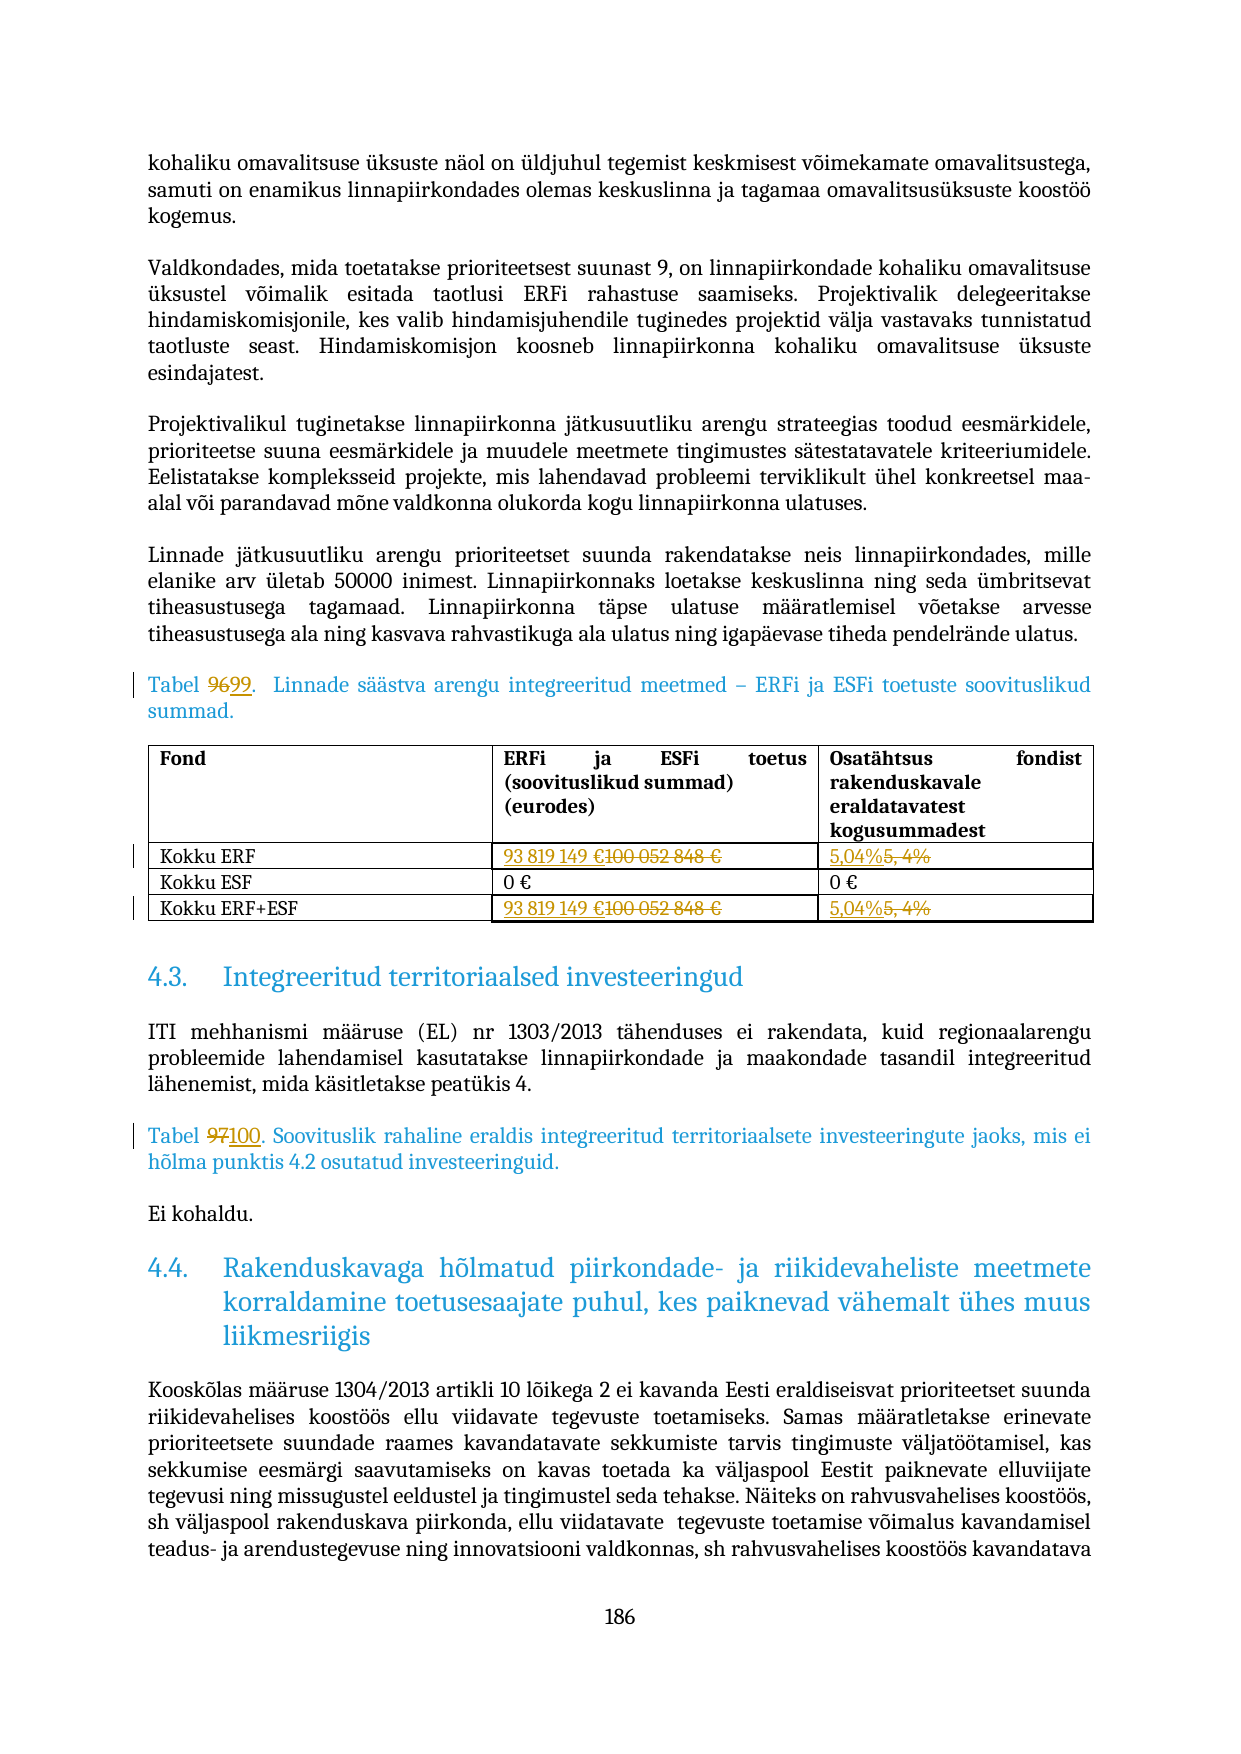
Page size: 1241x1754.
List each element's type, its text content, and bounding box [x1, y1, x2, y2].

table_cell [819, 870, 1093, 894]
text Projektivalikul tuginetakse linnapiirkonna jätkusuutliku arengu strateegias toodud eesmärkidele, prioriteetse suuna eesmärkidele ja muudele meetmete tingimustes sätestatavatele kriteeriumidele. Eelistatakse kompleksseid projekte, mis lahendavad probleemi terviklikult ühel konkreetsel maa-alal või parandavad mõne valdkonna olukorda kogu linnapiirkonna ulatuses. [148, 411, 1092, 516]
list Integreeritud territoriaalsed investeeringud [148, 960, 1092, 993]
text Ei kohaldu. [148, 1200, 1092, 1227]
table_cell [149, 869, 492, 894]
list Rakenduskavaga hõlmatud piirkondade- ja riikidevaheliste meetmete korraldamine toetusesaajate puhul, kes paiknevad vähemalt ühes muus liikmesriigis [148, 1252, 1092, 1352]
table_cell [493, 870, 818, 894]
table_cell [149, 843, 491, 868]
text Tabel . Soovituslik rahaline eraldis integreeritud territoriaalsete investeeringute jaoks, mis ei hõlma punktis 4.2 osutatud investeeringuid. [148, 1123, 1092, 1175]
text Tabel . Linnade säästva arengu integreeritud meetmed – ERFi ja ESFi toetuste soovituslikud summad. [148, 672, 1092, 724]
text ITI mehhanismi määruse (EL) nr 1303/2013 tähenduses ei rakendata, kuid regionaalarengu probleemide lahendamisel kasutatakse linnapiirkondade ja maakondade tasandil integreeritud lähenemist, mida käsitletakse peatükis 4. [148, 1018, 1092, 1098]
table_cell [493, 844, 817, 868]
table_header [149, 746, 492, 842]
text Linnade jätkusuutliku arengu prioriteetset suunda rakendatakse neis linnapiirkondades, mille elanike arv ületab 50000 inimest. Linnapiirkonnaks loetakse keskuslinna ning seda ümbritsevat tiheasustusega tagamaad. Linnapiirkonna täpse ulatuse määratlemisel võetakse arvesse tiheasustusega ala ning kasvava rahvastikuga ala ulatus ning igapäevase tiheda pendelrände ulatus. [148, 541, 1092, 647]
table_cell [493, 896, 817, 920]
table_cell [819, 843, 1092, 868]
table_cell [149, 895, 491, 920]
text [148, 1377, 1092, 1562]
text Valdkondades, mida toetatakse prioriteetsest suunast 9, on linnapiirkondade kohaliku omavalitsuse üksustel võimalik esitada taotlusi ERFi rahastuse saamiseks. Projektivalik delegeeritakse hindamiskomisjonile, kes valib hindamisjuhendile tuginedes projektid välja vastavaks tunnistatud taotluste seast. Hindamiskomisjon koosneb linnapiirkonna kohaliku omavalitsuse üksuste esindajatest. [148, 254, 1092, 386]
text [148, 150, 1092, 229]
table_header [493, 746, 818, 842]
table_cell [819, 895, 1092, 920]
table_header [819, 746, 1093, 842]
